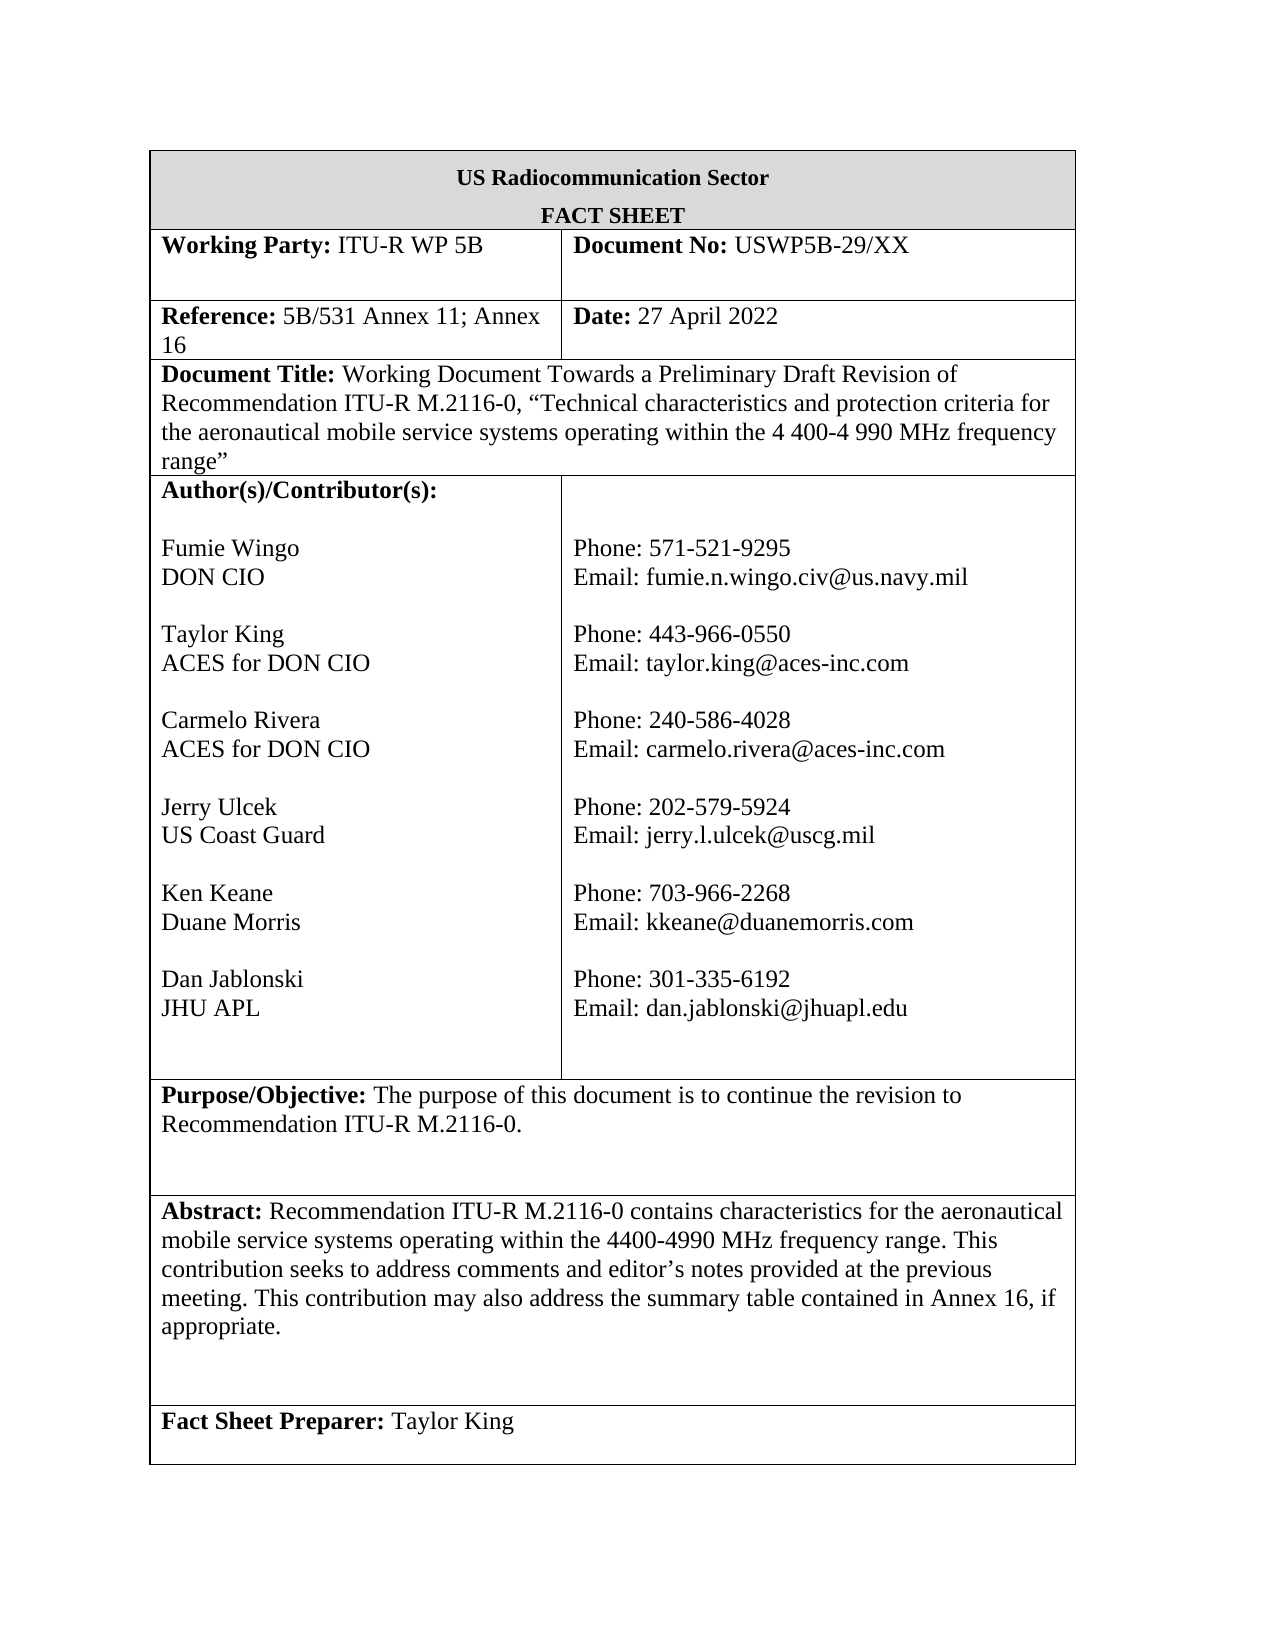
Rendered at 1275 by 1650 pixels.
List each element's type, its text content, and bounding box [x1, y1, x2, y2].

table_cell Working Party: ITU-R WP 5B [151, 230, 561, 300]
table_cell Purpose/Objective: The purpose of this document is to continue the revision to Recommendation ITU-R M.2116-0. [151, 1080, 1075, 1195]
table_cell Phone: 571-521-9295 Email: fumie.n.wingo.civ@us.navy.mil Phone: 443-966-0550 Email: taylor.king@aces-inc.com Phone: 240-586-4028 Email: carmelo.rivera@aces-inc.com Phone: 202-579-5924 Email: jerry.l.ulcek@uscg.mil Phone: 703-966-2268 Email: kkeane@duanemorris.com Phone: 301-335-6192 Email: dan.jablonski@jhuapl.edu [562, 476, 1075, 1079]
table_header US Radiocommunication Sector FACT SHEET [151, 151, 1075, 229]
table_cell Document No: USWP5B-29/XX [562, 230, 1075, 300]
table_cell Document Title: Working Document Towards a Preliminary Draft Revision of Recommendation ITU-R M.2116-0, “Technical characteristics and protection criteria for the aeronautical mobile service systems operating within the 4 400-4 990 MHz frequency range” [151, 360, 1075, 474]
table_cell Abstract: Recommendation ITU-R M.2116-0 contains characteristics for the aeronautical mobile service systems operating within the 4400-4990 MHz frequency range. This contribution seeks to address comments and editor’s notes provided at the previous meeting. This contribution may also address the summary table contained in Annex 16, if appropriate. [151, 1196, 1075, 1405]
table_cell Reference: 5B/531 Annex 11; Annex 16 [151, 301, 561, 358]
table_cell Fact Sheet Preparer: Taylor King [151, 1406, 1075, 1464]
table_cell Author(s)/Contributor(s): Fumie Wingo DON CIO Taylor King ACES for DON CIO Carmelo Rivera ACES for DON CIO Jerry Ulcek US Coast Guard Ken Keane Duane Morris Dan Jablonski JHU APL [151, 476, 561, 1079]
table_cell Date: 27 April 2022 [562, 301, 1075, 358]
